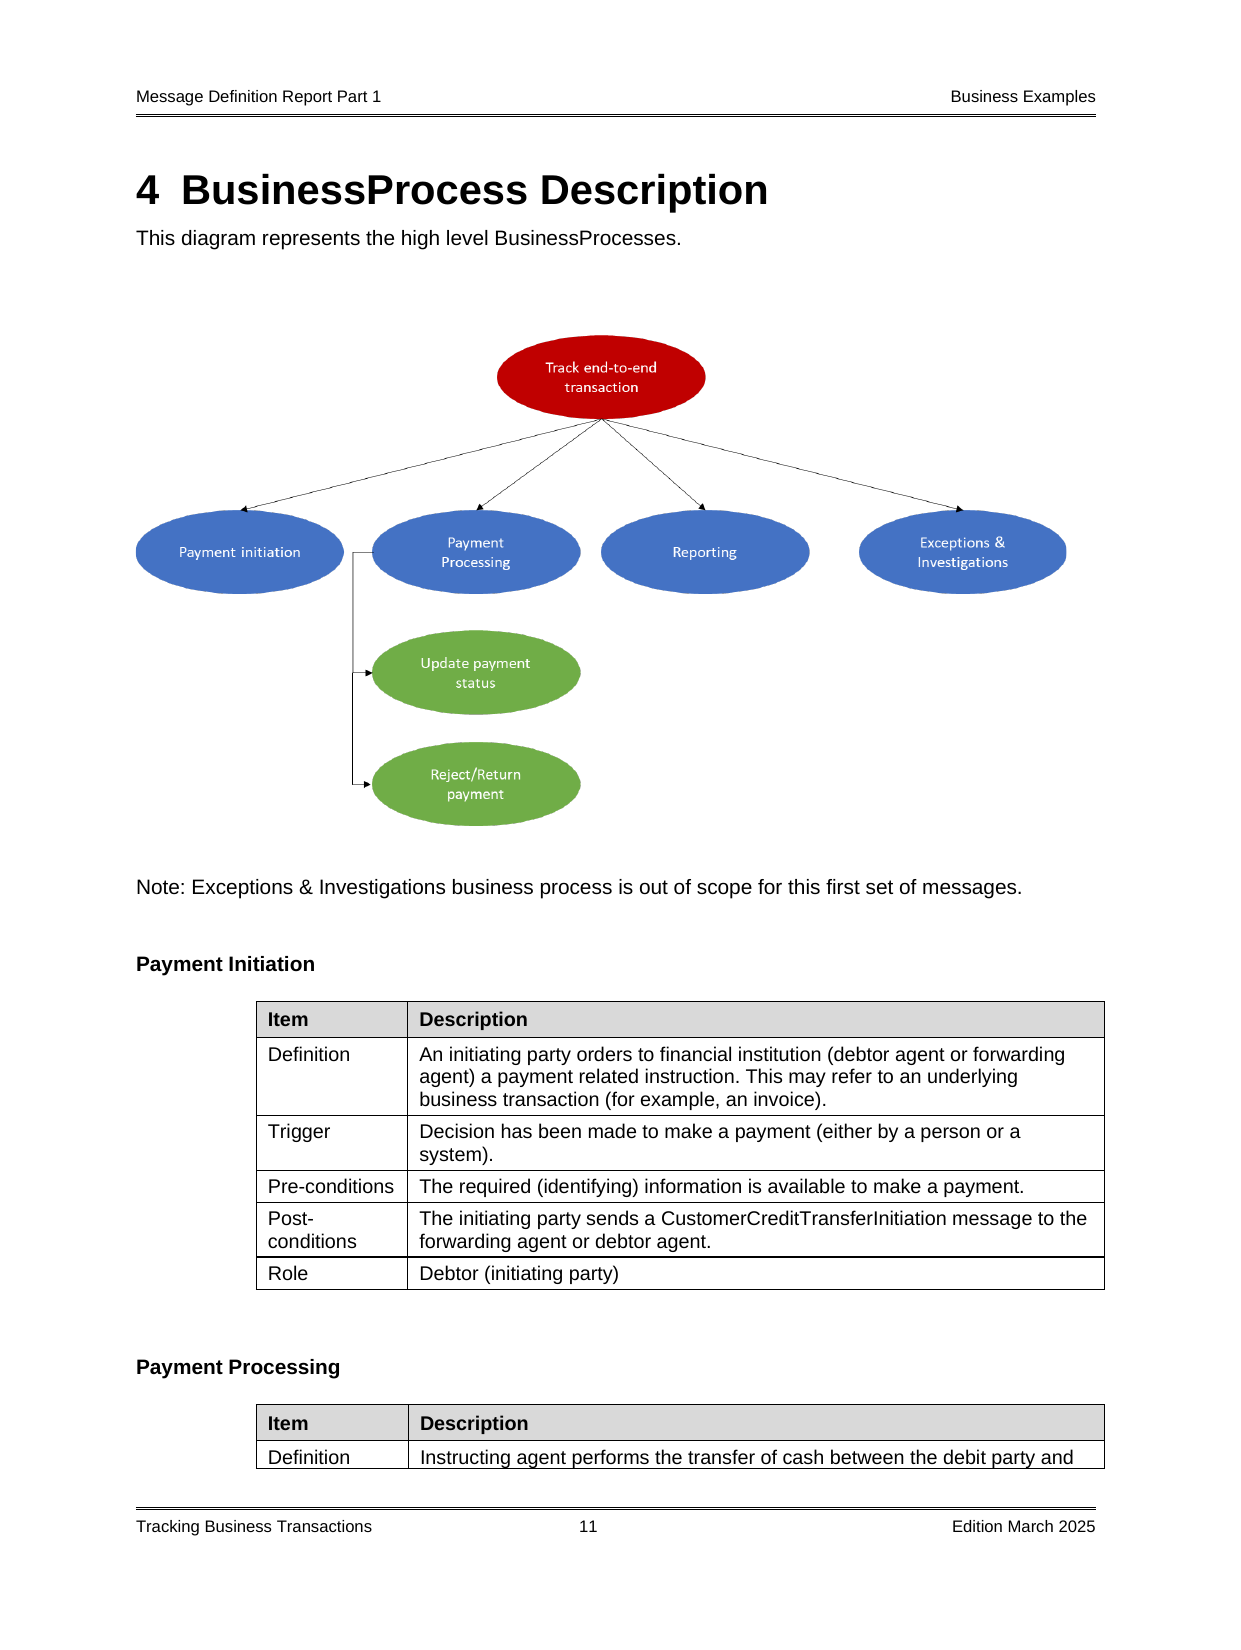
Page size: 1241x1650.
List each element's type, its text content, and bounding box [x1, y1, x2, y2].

table_cell Pre-conditions [257, 1171, 407, 1202]
table_cell The initiating party sends a CustomerCreditTransferInitiation message to the forwarding agent or debtor agent. [408, 1203, 1104, 1256]
table_header Description [409, 1405, 1104, 1440]
table_cell The required (identifying) information is available to make a payment. [408, 1171, 1104, 1202]
table_cell Definition [257, 1038, 407, 1115]
table_header Item [257, 1405, 408, 1440]
table_header Item [257, 1002, 407, 1037]
table_cell Debtor (initiating party) [408, 1258, 1104, 1288]
table_cell Definition [257, 1441, 408, 1468]
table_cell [409, 1441, 1104, 1468]
text Note: Exceptions & Investigations business process is out of scope for this first set of messages. [136, 875, 1104, 899]
table_cell Role [257, 1258, 407, 1288]
table_cell Decision has been made to make a payment (either by a person or a system). [408, 1116, 1104, 1169]
table_header Description [408, 1002, 1104, 1037]
text Payment Initiation [136, 952, 1104, 976]
table_cell An initiating party orders to financial institution (debtor agent or forwarding agent) a payment related instruction. This may refer to an underlying business transaction (for example, an invoice). [408, 1038, 1104, 1115]
picture [135, 335, 1067, 826]
table_cell Post-conditions [257, 1203, 407, 1256]
text Payment Processing [136, 1355, 1104, 1379]
table_cell Trigger [257, 1116, 407, 1169]
text This diagram represents the high level BusinessProcesses. [136, 226, 1104, 250]
subtitle BusinessProcess Description [136, 166, 1104, 213]
